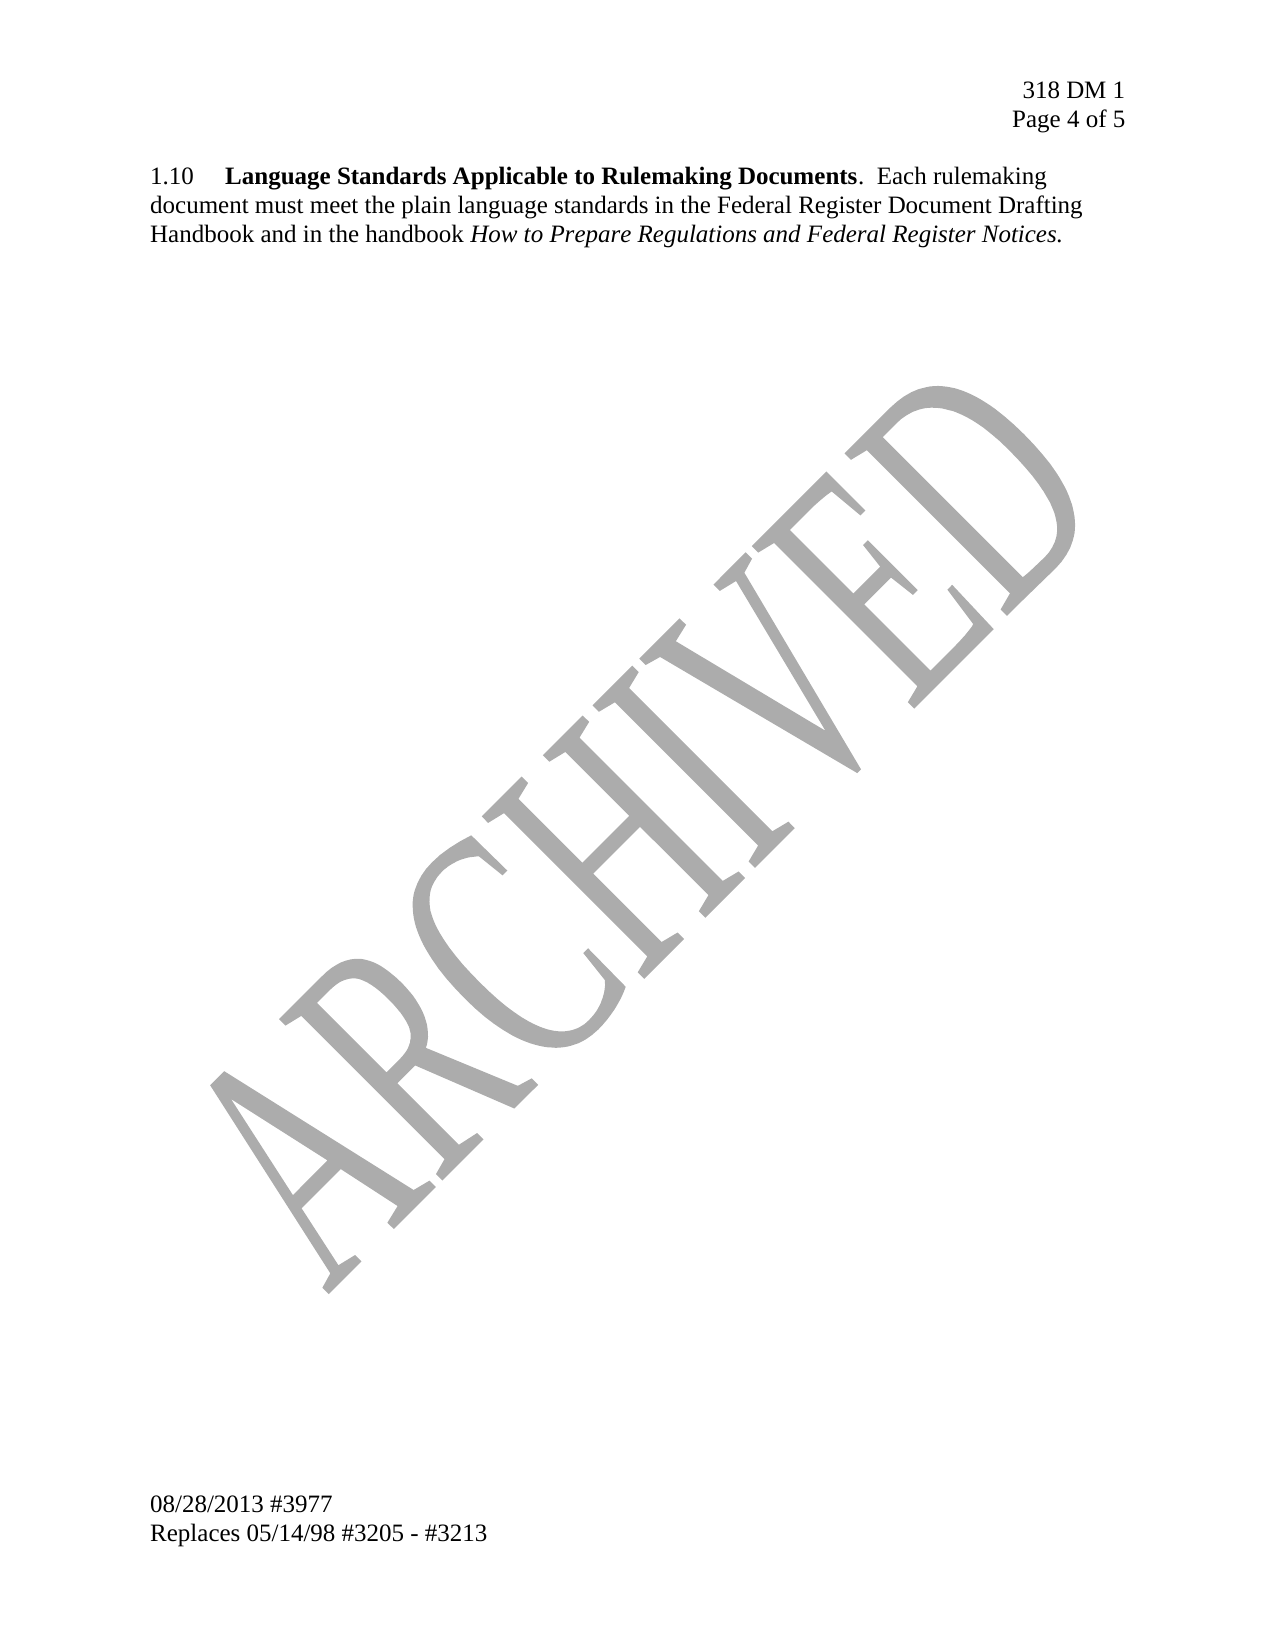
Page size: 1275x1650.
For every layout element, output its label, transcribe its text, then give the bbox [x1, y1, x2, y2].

list 1.10 Language Standards Applicable to Rulemaking Documents. Each rulemaking document must meet the plain language standards in the Federal Register Document Drafting Handbook and in the handbook How to Prepare Regulations and Federal Register Notices. [150, 161, 1125, 247]
